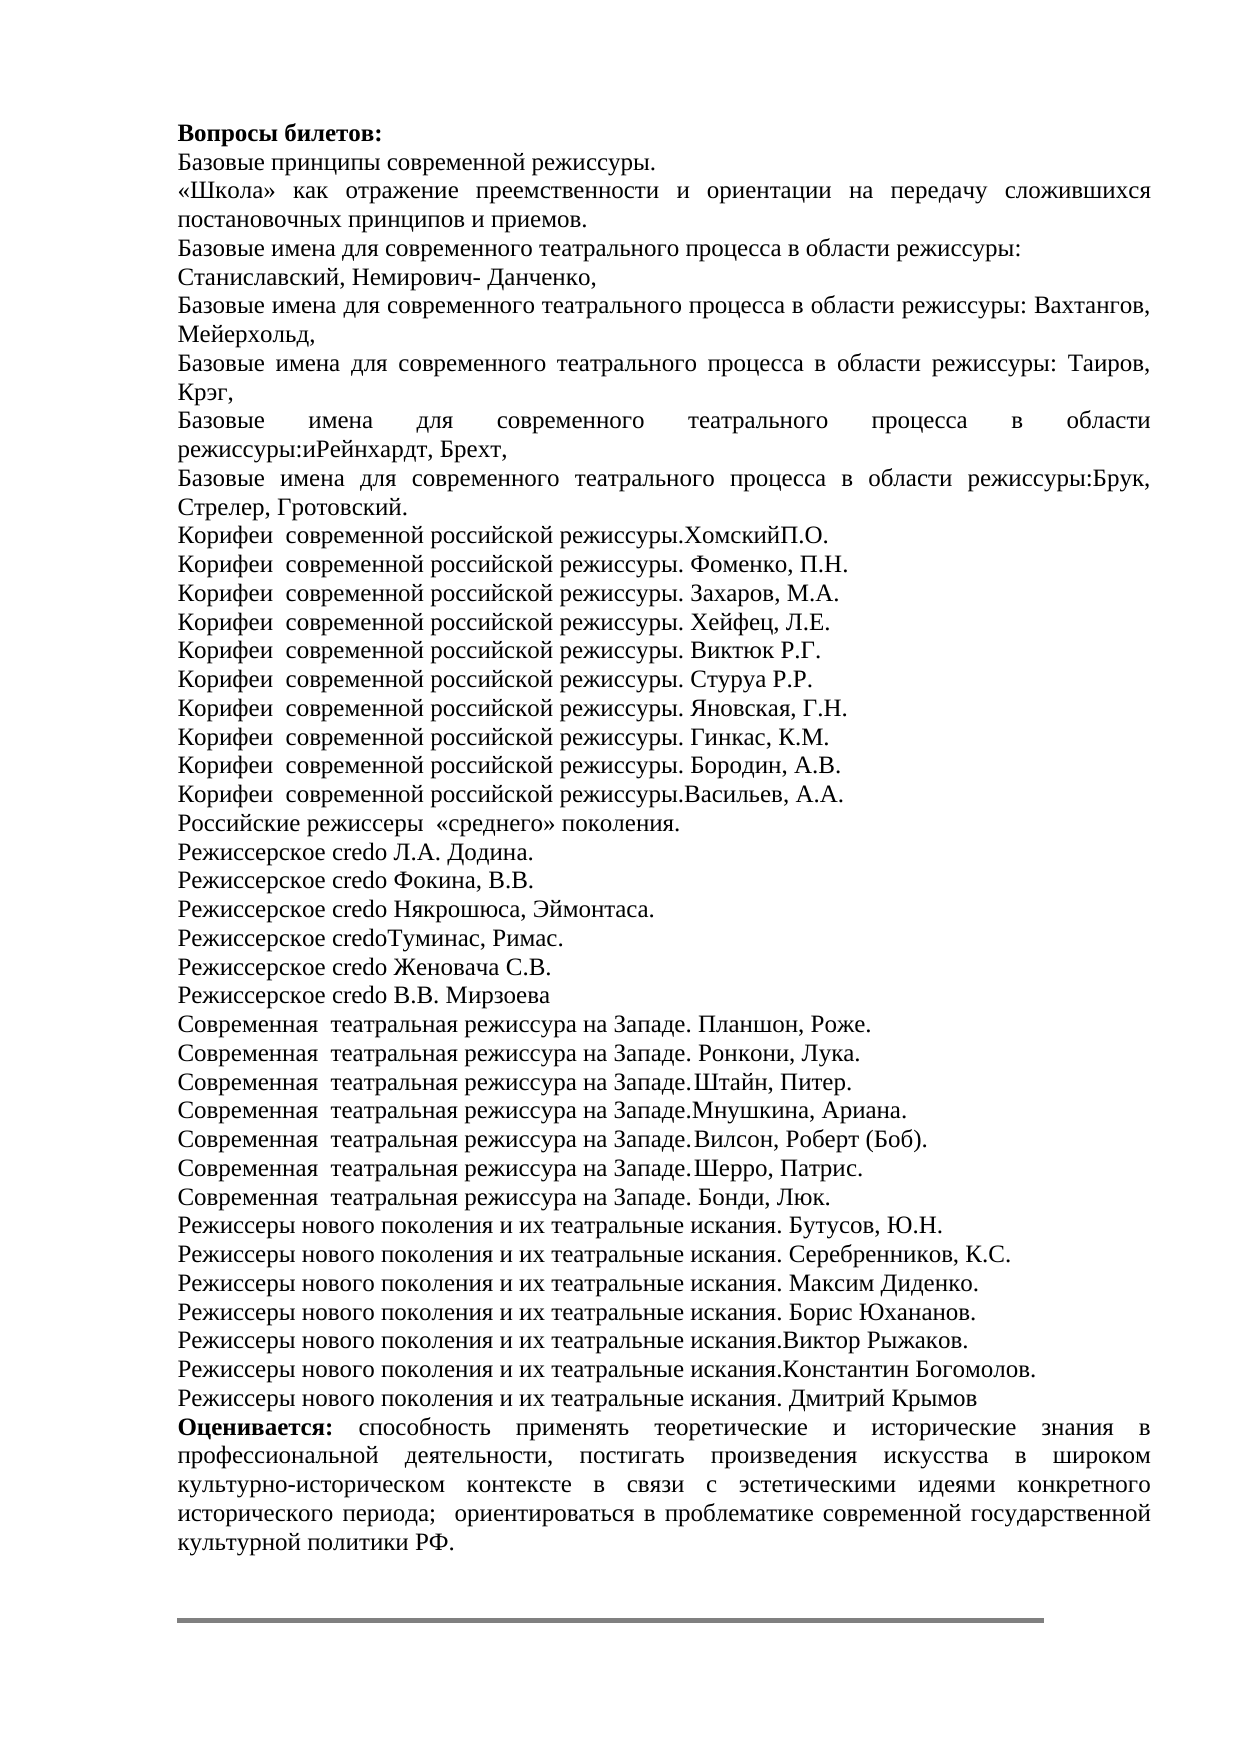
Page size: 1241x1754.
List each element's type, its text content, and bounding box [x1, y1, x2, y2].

text Корифеи современной российской режиссуры.Васильев, А.А. [177, 779, 1152, 808]
text Современная театральная режиссура на Западе. Штайн, Питер. [177, 1067, 1152, 1096]
text Режиссерское credo Женовача С.В. [177, 952, 1152, 981]
text Базовые имена для современного театрального процесса в области режиссуры: Таиров, Крэг, [177, 348, 1152, 406]
text Режиссерское credoТуминас, Римас. [177, 923, 1152, 952]
text Режиссеры нового поколения и их театральные искания. Максим Диденко. [177, 1268, 1152, 1297]
text Станиславский, Немирович- Данченко, [177, 262, 1152, 291]
text Корифеи современной российской режиссуры. Фоменко, П.Н. [177, 549, 1152, 578]
text Корифеи современной российской режиссуры. Гинкас, К.М. [177, 722, 1152, 751]
text Корифеи современной российской режиссуры. Хейфец, Л.Е. [177, 607, 1152, 636]
text Режиссеры нового поколения и их театральные искания.Константин Богомолов. [177, 1354, 1152, 1383]
text Базовые имена для современного театрального процесса в области режиссуры:Брук, Стрелер, Гротовский. [177, 463, 1152, 521]
text Корифеи современной российской режиссуры. Бородин, А.В. [177, 751, 1152, 779]
text Базовые имена для современного театрального процесса в области режиссуры: Вахтангов, Мейерхольд, [177, 291, 1152, 348]
text Режиссеры нового поколения и их театральные искания. Дмитрий Крымов [177, 1383, 1152, 1412]
text Корифеи современной российской режиссуры. Виктюк Р.Г. [177, 636, 1152, 664]
text Вопросы билетов: [177, 118, 1152, 147]
text Режиссерское credo Л.А. Додина. [177, 837, 1152, 866]
text Базовые имена для современного театрального процесса в области режиссуры:иРейнхардт, Брехт, [177, 406, 1152, 463]
text Российские режиссеры «среднего» поколения. [177, 808, 1152, 837]
text Режиссеры нового поколения и их театральные искания. Бутусов, Ю.Н. [177, 1211, 1152, 1239]
text Современная театральная режиссура на Западе. Бонди, Люк. [177, 1182, 1152, 1211]
text Современная театральная режиссура на Западе. Шерро, Патрис. [177, 1153, 1152, 1182]
text Режиссеры нового поколения и их театральные искания. Борис Юхананов. [177, 1297, 1152, 1326]
text Базовые имена для современного театрального процесса в области режиссуры: [177, 233, 1152, 262]
text Режиссерское credo Фокина, В.В. [177, 866, 1152, 894]
text Современная театральная режиссура на Западе. Ронкони, Лука. [177, 1038, 1152, 1067]
text «Школа» как отражение преемственности и ориентации на передачу сложившихся постановочных принципов и приемов. [177, 176, 1152, 233]
text Современная театральная режиссура на Западе.Мнушкина, Ариана. [177, 1096, 1152, 1124]
text Корифеи современной российской режиссуры. Яновская, Г.Н. [177, 693, 1152, 722]
text Корифеи современной российской режиссуры. Захаров, М.А. [177, 578, 1152, 607]
text Современная театральная режиссура на Западе. Вилсон, Роберт (Боб). [177, 1124, 1152, 1153]
text Базовые принципы современной режиссуры. [177, 147, 1152, 176]
text Корифеи современной российской режиссуры.ХомскийП.О. [177, 521, 1152, 549]
text Режиссеры нового поколения и их театральные искания. Серебренников, К.С. [177, 1239, 1152, 1268]
text Режиссерское credo Някрошюса, Эймонтаса. [177, 894, 1152, 923]
text Режиссерское credo В.В. Мирзоева [177, 981, 1152, 1009]
text Режиссеры нового поколения и их театральные искания.Виктор Рыжаков. [177, 1326, 1152, 1354]
text Корифеи современной российской режиссуры. Стуруа Р.Р. [177, 664, 1152, 693]
text Современная театральная режиссура на Западе. Планшон, Роже. [177, 1009, 1152, 1038]
text Оценивается: способность применять теоретические и исторические знания в профессиональной деятельности, постигать произведения искусства в широком культурно-историческом контексте в связи с эстетическими идеями конкретного исторического периода; ориентироваться в проблематике современной государственной культурной политики РФ. [177, 1412, 1152, 1556]
